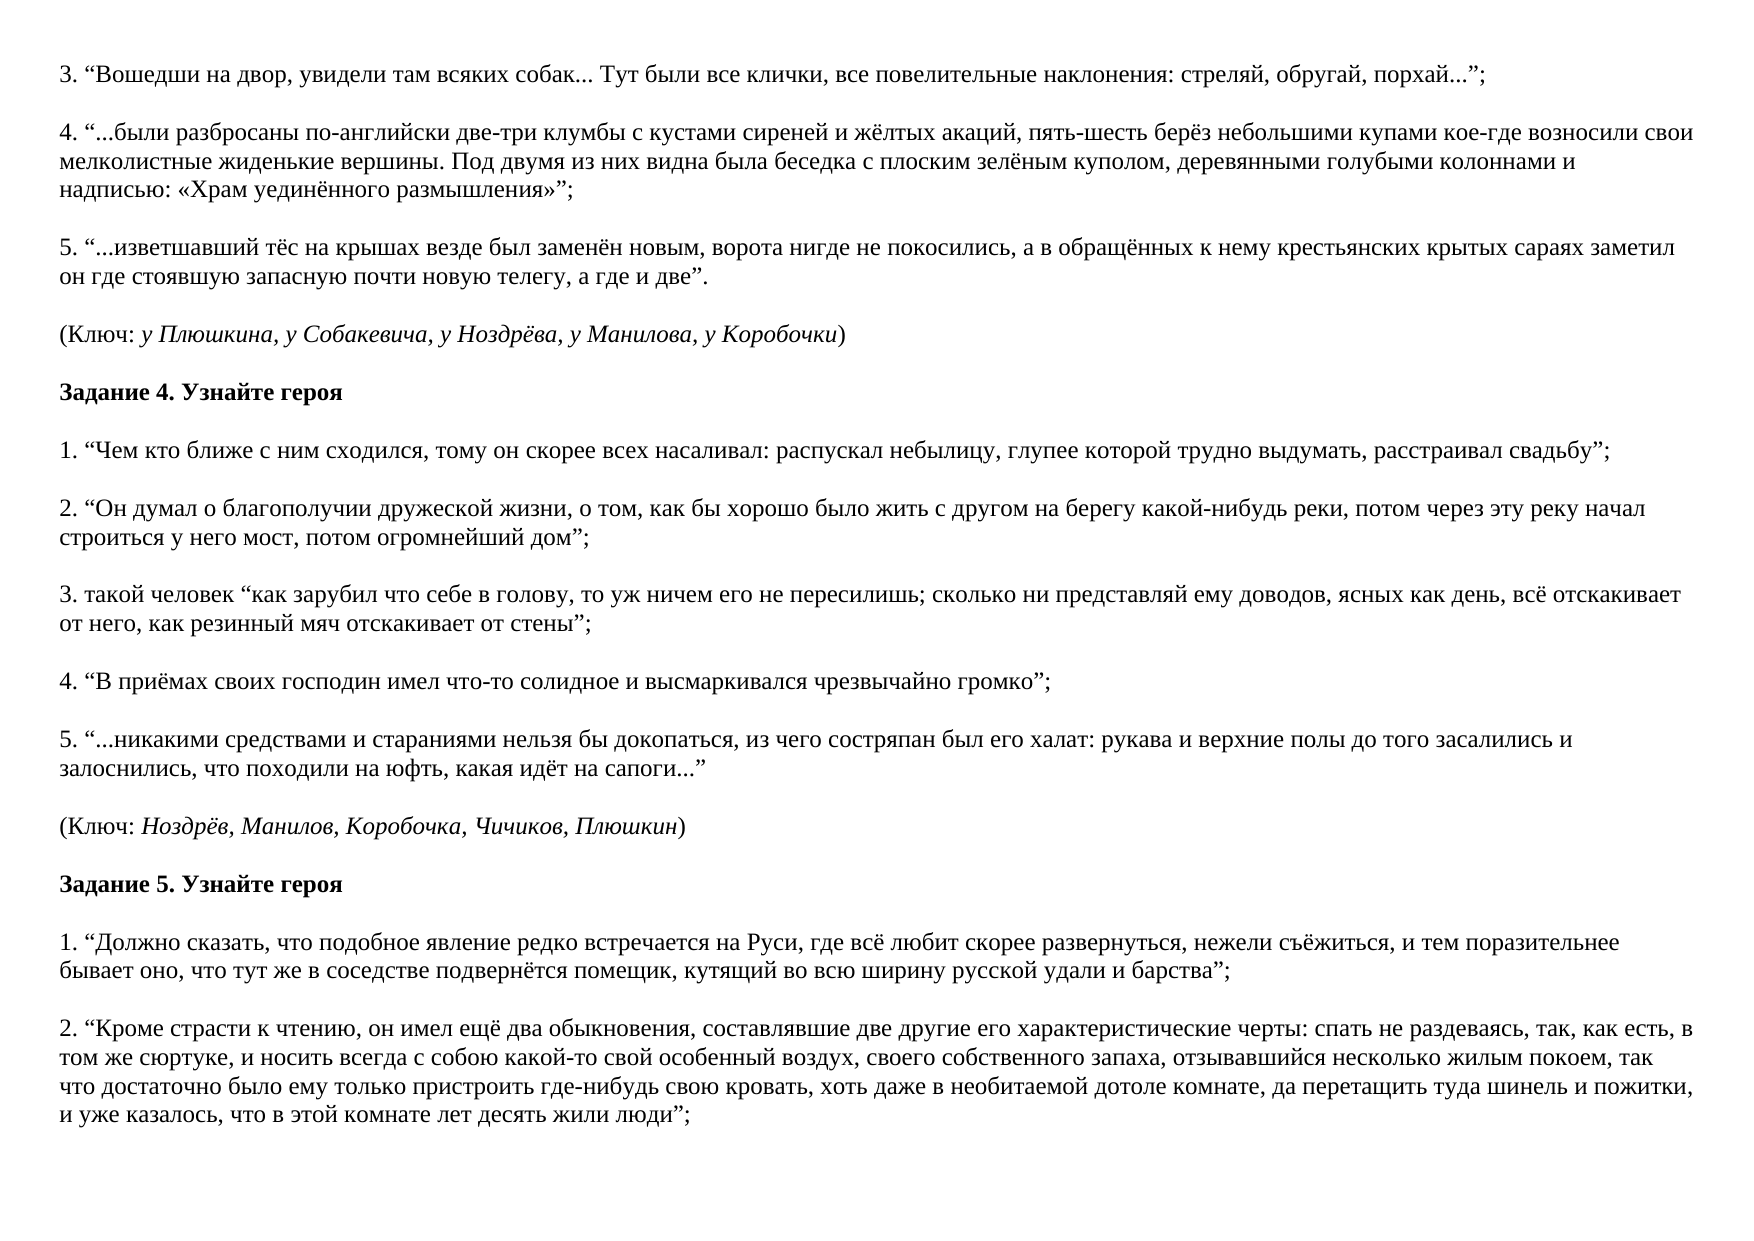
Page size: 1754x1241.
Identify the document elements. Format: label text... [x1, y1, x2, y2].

text 4. “В приёмах своих господин имел что-то солидное и высмаркивался чрезвычайно громко”; [59, 666, 1695, 695]
text 2. “Он думал о благополучии дружеской жизни, о том, как бы хорошо было жить с другом на берегу какой-нибудь реки, потом через эту реку начал строиться у него мост, потом огромнейший дом”; [59, 493, 1695, 550]
text 5. “...никакими средствами и стараниями нельзя бы докопаться, из чего состряпан был его халат: рукава и верхние полы до того засалились и залоснились, что походили на юфть, какая идёт на сапоги...” [59, 724, 1695, 782]
text (Ключ: у Плюшкина, у Собакевича, у Ноздрёва, у Манилова, у Коробочки) [59, 319, 1695, 348]
text Задание 4. Узнайте героя [59, 377, 1695, 406]
text 5. “...изветшавший тёс на крышах везде был заменён новым, ворота нигде не покосились, а в обращённых к нему крестьянских крытых сараях заметил он где стоявшую запасную почти новую телегу, а где и две”. [59, 232, 1695, 290]
text 3. “Вошедши на двор, увидели там всяких собак... Тут были все клички, все повелительные наклонения: стреляй, обругай, порхай...”; [59, 59, 1695, 88]
text (Ключ: Ноздрёв, Манилов, Коробочка, Чичиков, Плюшкин) [59, 811, 1695, 839]
text 1. “Чем кто ближе с ним сходился, тому он скорее всех насаливал: распускал небылицу, глупее которой трудно выдумать, расстраивал свадьбу”; [59, 435, 1695, 464]
text 3. такой человек “как зарубил что себе в голову, то уж ничем его не пересилишь; сколько ни представляй ему доводов, ясных как день, всё отскакивает от него, как резинный мяч отскакивает от стены”; [59, 579, 1695, 637]
text 4. “...были разбросаны по-английски две-три клумбы с кустами сиреней и жёлтых акаций, пять-шесть берёз небольшими купами кое-где возносили свои мелколистные жиденькие вершины. Под двумя из них видна была беседка с плоским зелёным куполом, деревянными голубыми колоннами и надписью: «Храм уединённого размышления»”; [59, 117, 1695, 203]
text Задание 5. Узнайте героя [59, 869, 1695, 897]
text 1. “Должно сказать, что подобное явление редко встречается на Руси, где всё любит скорее развернуться, нежели съёжиться, и тем поразительнее бывает оно, что тут же в соседстве подвернётся помещик, кутящий во всю ширину русской удали и барства”; [59, 927, 1695, 984]
text 2. “Кроме страсти к чтению, он имел ещё два обыкновения, составлявшие две другие его характеристические черты: спать не раздеваясь, так, как есть, в том же сюртуке, и носить всегда с собою какой-то свой особенный воздух, своего собственного запаха, отзывавшийся несколько жилым покоем, так что достаточно было ему только пристроить где-нибудь свою кровать, хоть даже в необитаемой дотоле комнате, да перетащить туда шинель и пожитки, и уже казалось, что в этой комнате лет десять жили люди”; [59, 1013, 1695, 1128]
